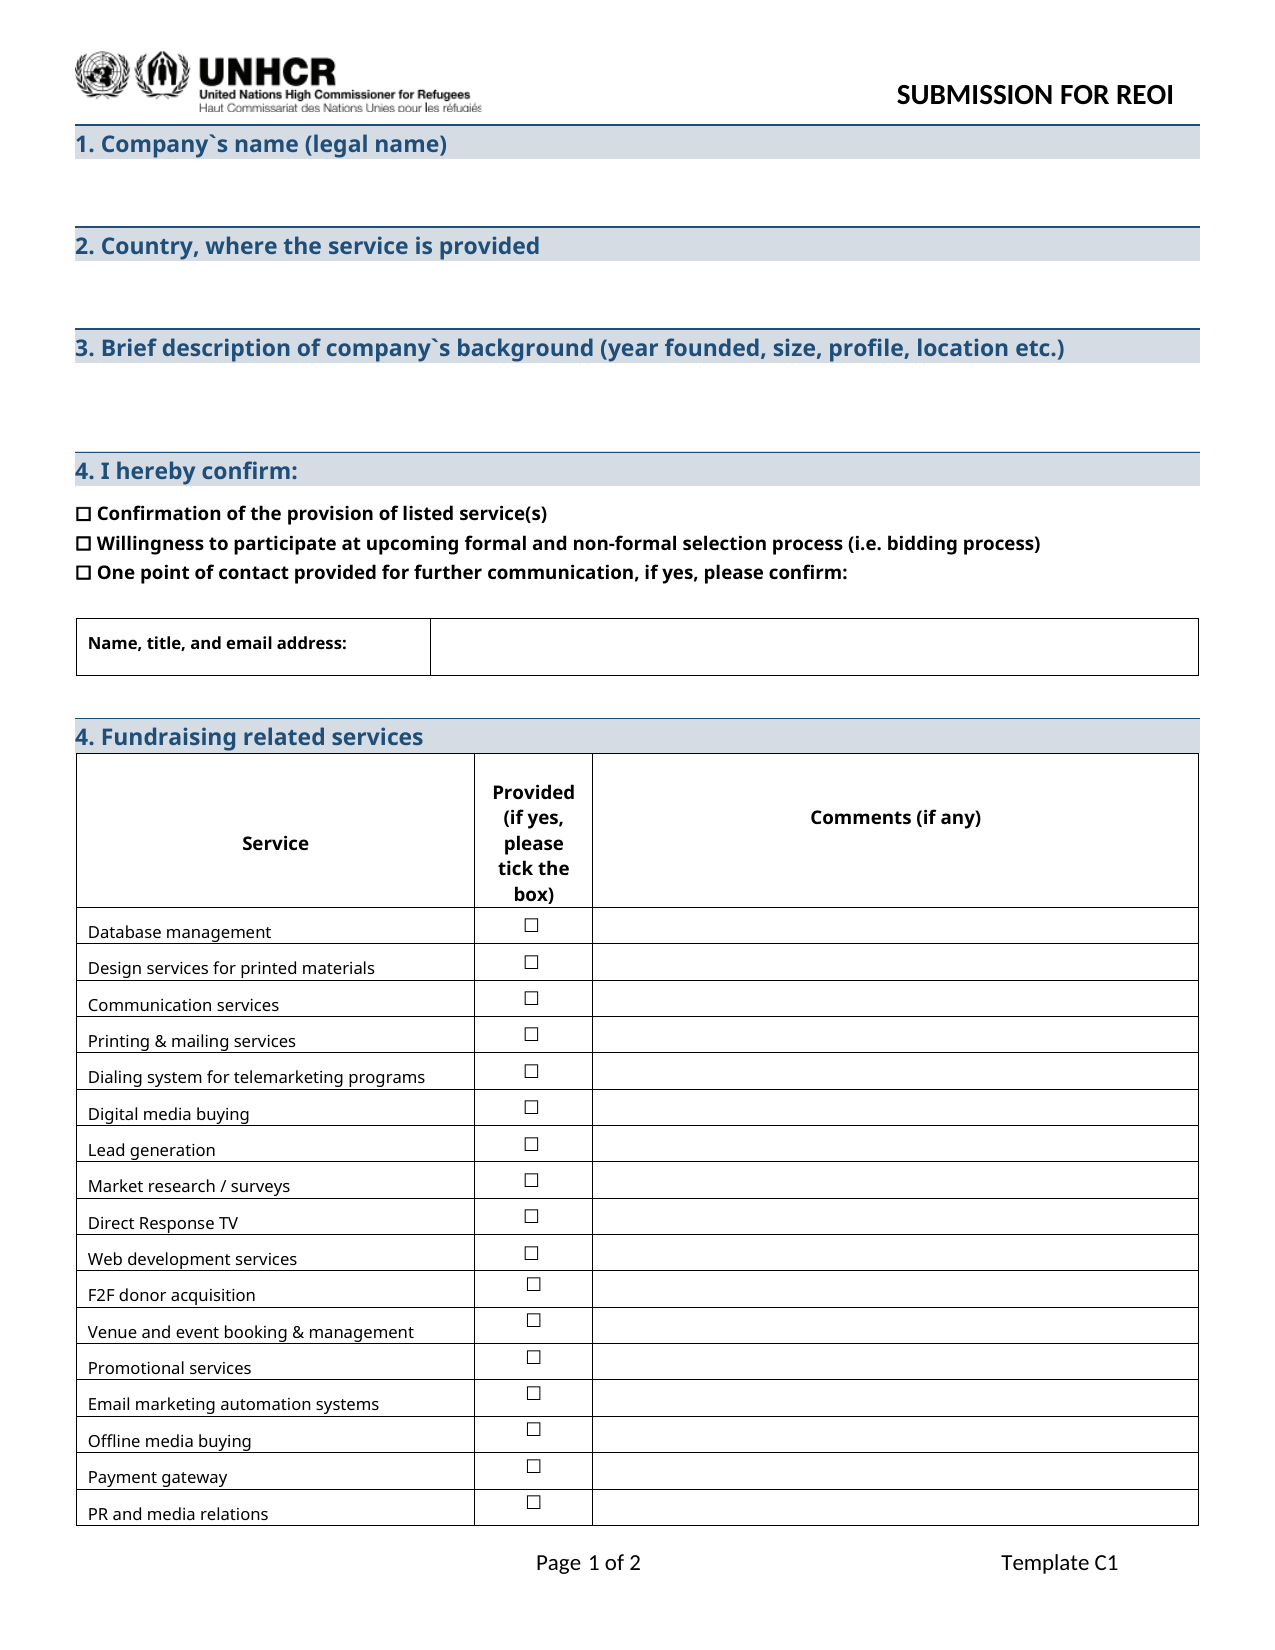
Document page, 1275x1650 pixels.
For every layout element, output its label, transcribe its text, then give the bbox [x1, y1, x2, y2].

table_cell Market research / surveys [77, 1162, 474, 1198]
table_header [431, 619, 1198, 675]
subtitle 3. Brief description of company`s background (year founded, size, profile, location etc.) [75, 330, 1200, 363]
table_header [241, 30, 615, 68]
table_cell [593, 1271, 1198, 1307]
table_cell [475, 1344, 592, 1379]
text One point of contact provided for further communication, if yes, please confirm: [75, 559, 1200, 585]
table_cell [593, 1380, 1198, 1416]
table_cell [475, 1017, 592, 1052]
table_cell [593, 1090, 1198, 1125]
table_cell Lead generation [77, 1126, 474, 1161]
table_cell [475, 1199, 592, 1234]
table_cell Printing & mailing services [77, 1017, 474, 1052]
table_cell [593, 981, 1198, 1016]
table_cell [475, 1090, 592, 1125]
table_cell [475, 1126, 592, 1161]
table_cell [475, 1235, 592, 1270]
subtitle 2. Country, where the service is provided [75, 228, 1200, 261]
table_cell [475, 1453, 592, 1488]
table_cell [593, 1235, 1198, 1270]
table_cell PR and media relations [77, 1490, 474, 1525]
table_cell [593, 1199, 1198, 1234]
table_cell [593, 908, 1198, 943]
subtitle 4. Fundraising related services [75, 719, 1200, 753]
table_cell [475, 908, 592, 943]
table_cell [593, 1126, 1198, 1161]
table_cell Email marketing automation systems [77, 1380, 474, 1416]
table_cell [475, 1490, 592, 1525]
table_cell [593, 1017, 1198, 1052]
table_cell Payment gateway [77, 1453, 474, 1488]
table_cell [475, 1162, 592, 1198]
table_cell [475, 981, 592, 1016]
table_cell Dialing system for telemarketing programs [77, 1053, 474, 1088]
table_header Service [77, 754, 474, 907]
table_header Comments (if any) [593, 754, 1198, 907]
table_cell [593, 1417, 1198, 1452]
table_cell Communication services [77, 981, 474, 1016]
table_cell F2F donor acquisition [77, 1271, 474, 1307]
table_cell [475, 944, 592, 979]
table_cell [593, 1453, 1198, 1488]
text Confirmation of the provision of listed service(s) [75, 501, 1200, 526]
table_cell Direct Response TV [77, 1199, 474, 1234]
table_cell Digital media buying [77, 1090, 474, 1125]
table_cell [593, 1344, 1198, 1379]
table_cell Design services for printed materials [77, 944, 474, 979]
table_cell [593, 944, 1198, 979]
subtitle 4. I hereby confirm: [75, 453, 1200, 486]
table_cell [593, 1162, 1198, 1198]
table_cell Offline media buying [77, 1417, 474, 1452]
table_cell [475, 1271, 592, 1307]
table_cell [475, 1053, 592, 1088]
table_cell Database management [77, 908, 474, 943]
table_cell Venue and event booking & management [77, 1308, 474, 1343]
table_cell [475, 1308, 592, 1343]
table_header Provided (if yes, please tick the box) [475, 754, 592, 907]
table_cell [593, 1053, 1198, 1088]
subtitle 1. Company`s name (legal name) [75, 126, 1200, 159]
table_cell Web development services [77, 1235, 474, 1270]
table_cell [475, 1417, 592, 1452]
text Willingness to participate at upcoming formal and non-formal selection process (i.e. bidding process) [75, 530, 1200, 556]
table_header Name, title, and email address: [77, 619, 430, 675]
table_header [75, 30, 241, 68]
table_cell Promotional services [77, 1344, 474, 1379]
table_cell [593, 1308, 1198, 1343]
table_cell [593, 1490, 1198, 1525]
table_cell [475, 1380, 592, 1416]
